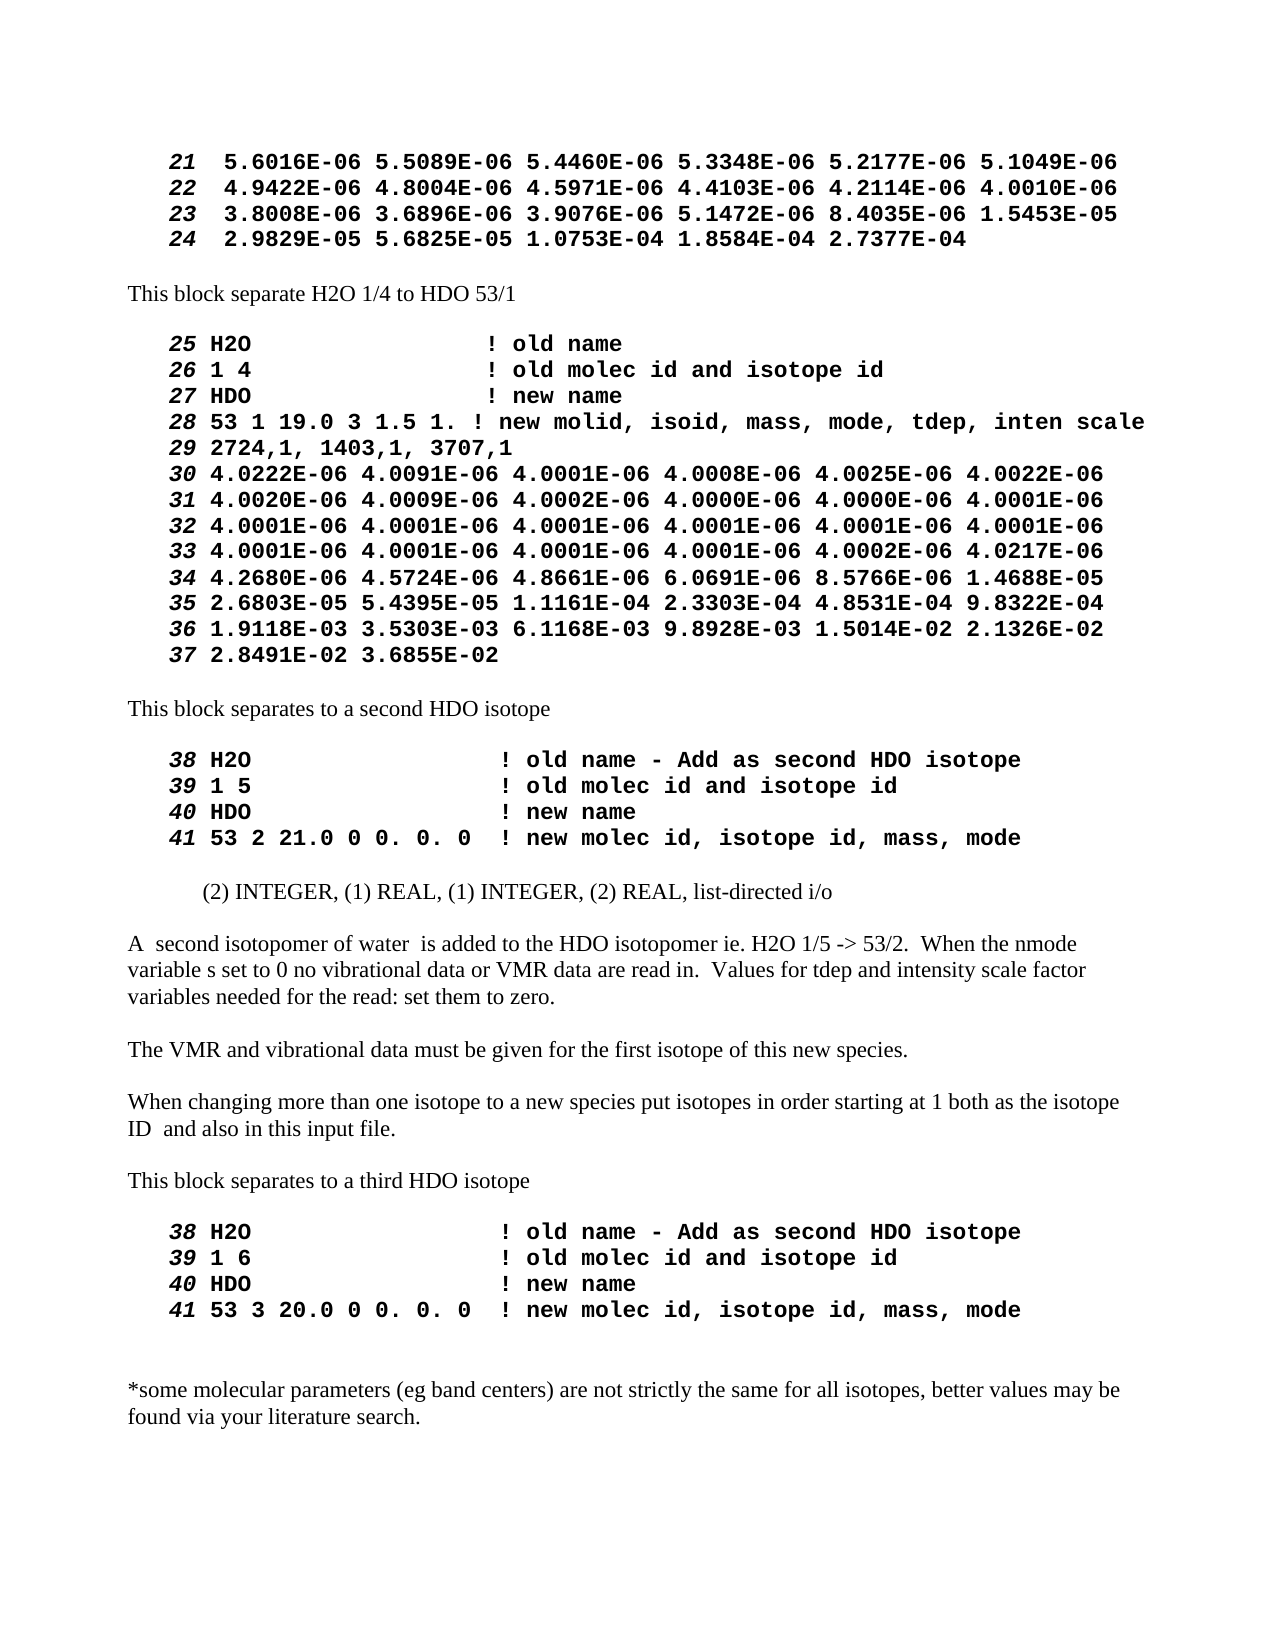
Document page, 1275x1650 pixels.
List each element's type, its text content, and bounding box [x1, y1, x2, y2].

text This block separate H2O 1/4 to HDO 53/1 [127, 280, 1147, 306]
text 37 2.8491E-02 3.6855E-02 [127, 644, 1147, 669]
text 31 4.0020E-06 4.0009E-06 4.0002E-06 4.0000E-06 4.0000E-06 4.0001E-06 [127, 488, 1147, 514]
text 22 4.9422E-06 4.8004E-06 4.5971E-06 4.4103E-06 4.2114E-06 4.0010E-06 [127, 176, 1147, 202]
text 39 1 6 ! old molec id and isotope id [127, 1246, 1147, 1272]
text (2) INTEGER, (1) REAL, (1) INTEGER, (2) REAL, list-directed i/o [127, 878, 1147, 904]
text 34 4.2680E-06 4.5724E-06 4.8661E-06 6.0691E-06 8.5766E-06 1.4688E-05 [127, 566, 1147, 592]
text 21 5.6016E-06 5.5089E-06 5.4460E-06 5.3348E-06 5.2177E-06 5.1049E-06 [127, 150, 1147, 176]
text 23 3.8008E-06 3.6896E-06 3.9076E-06 5.1472E-06 8.4035E-06 1.5453E-05 [127, 202, 1147, 228]
text 30 4.0222E-06 4.0091E-06 4.0001E-06 4.0008E-06 4.0025E-06 4.0022E-06 [127, 462, 1147, 488]
text 40 HDO ! new name [127, 800, 1147, 826]
text This block separates to a third HDO isotope [127, 1167, 1147, 1194]
text 29 2724,1, 1403,1, 3707,1 [127, 436, 1147, 462]
text 38 H2O ! old name - Add as second HDO isotope [127, 1220, 1147, 1246]
text 41 53 2 21.0 0 0. 0. 0 ! new molec id, isotope id, mass, mode [127, 826, 1147, 852]
text 39 1 5 ! old molec id and isotope id [127, 774, 1147, 800]
text 40 HDO ! new name [127, 1272, 1147, 1298]
text 24 2.9829E-05 5.6825E-05 1.0753E-04 1.8584E-04 2.7377E-04 [127, 228, 1147, 254]
text 27 HDO ! new name [127, 384, 1147, 410]
text 32 4.0001E-06 4.0001E-06 4.0001E-06 4.0001E-06 4.0001E-06 4.0001E-06 [127, 514, 1147, 540]
text 35 2.6803E-05 5.4395E-05 1.1161E-04 2.3303E-04 4.8531E-04 9.8322E-04 [127, 592, 1147, 618]
text 26 1 4 ! old molec id and isotope id [127, 358, 1147, 384]
text 36 1.9118E-03 3.5303E-03 6.1168E-03 9.8928E-03 1.5014E-02 2.1326E-02 [127, 618, 1147, 644]
text A second isotopomer of water is added to the HDO isotopomer ie. H2O 1/5 -> 53/2. When the nmode variable s set to 0 no vibrational data or VMR data are read in. Values for tdep and intensity scale factor variables needed for the read: set them to zero. [127, 930, 1147, 1009]
text 25 H2O ! old name [127, 332, 1147, 358]
text The VMR and vibrational data must be given for the first isotope of this new species. [127, 1036, 1147, 1062]
text This block separates to a second HDO isotope [127, 696, 1147, 722]
text 41 53 3 20.0 0 0. 0. 0 ! new molec id, isotope id, mass, mode [127, 1298, 1147, 1324]
text *some molecular parameters (eg band centers) are not strictly the same for all isotopes, better values may be found via your literature search. [127, 1377, 1147, 1429]
text 28 53 1 19.0 3 1.5 1. ! new molid, isoid, mass, mode, tdep, inten scale [127, 410, 1147, 436]
text 33 4.0001E-06 4.0001E-06 4.0001E-06 4.0001E-06 4.0002E-06 4.0217E-06 [127, 540, 1147, 566]
text When changing more than one isotope to a new species put isotopes in order starting at 1 both as the isotope ID and also in this input file. [127, 1088, 1147, 1141]
text 38 H2O ! old name - Add as second HDO isotope [127, 748, 1147, 774]
